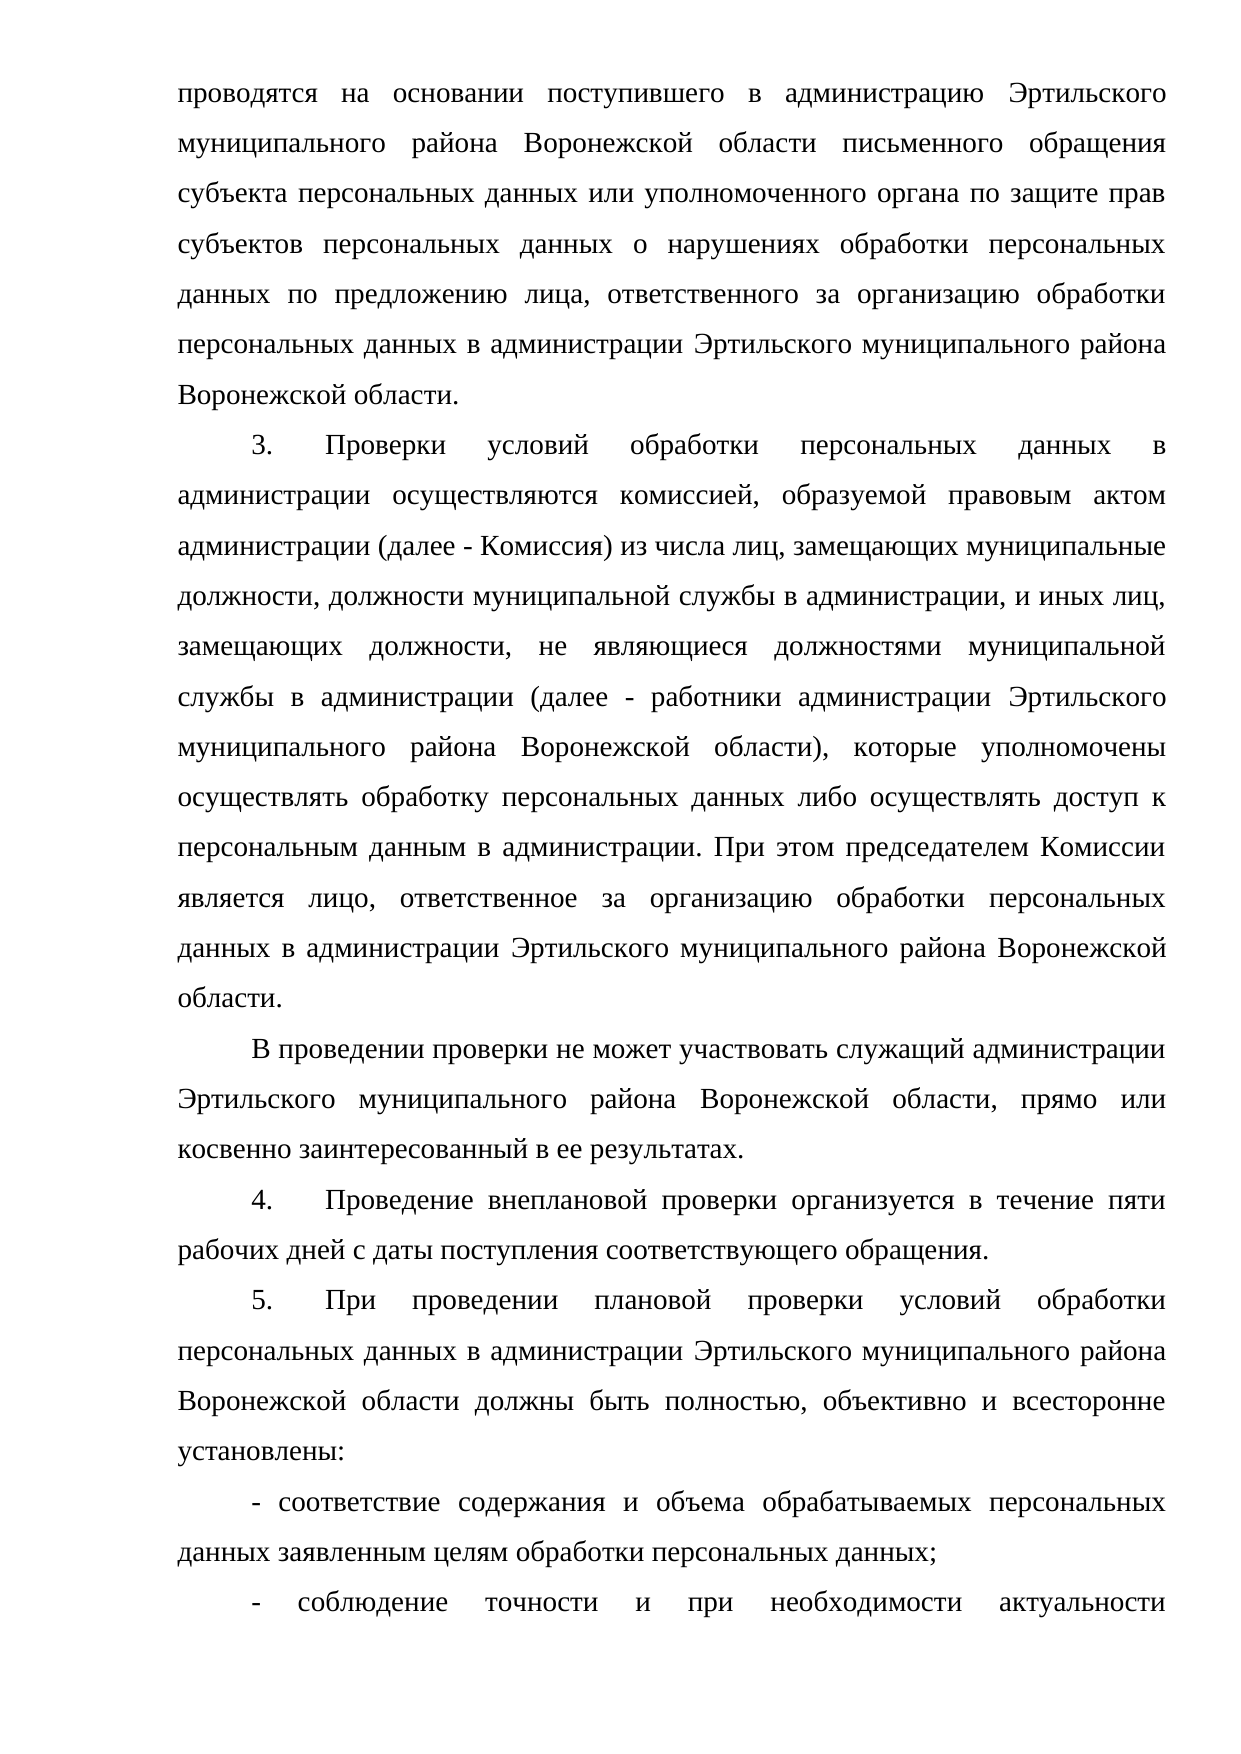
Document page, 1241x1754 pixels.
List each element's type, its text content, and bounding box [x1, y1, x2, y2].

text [177, 75, 1167, 410]
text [177, 1584, 1167, 1618]
text 3. Проверки условий обработки персональных данных в администрации осуществляются комиссией, образуемой правовым актом администрации (далее - Комиссия) из числа лиц, замещающих муниципальные должности, должности муниципальной службы в администрации, и иных лиц, замещающих должности, не являющиеся должностями муниципальной службы в администрации (далее - работники администрации Эртильского муниципального района Воронежской области), которые уполномочены осуществлять обработку персональных данных либо осуществлять доступ к персональным данным в администрации. При этом председателем Комиссии является лицо, ответственное за организацию обработки персональных данных в администрации Эртильского муниципального района Воронежской области. [177, 427, 1167, 1014]
text - соответствие содержания и объема обрабатываемых персональных данных заявленным целям обработки персональных данных; [177, 1484, 1167, 1567]
text 4. Проведение внеплановой проверки организуется в течение пяти рабочих дней с даты поступления соответствующего обращения. [177, 1182, 1167, 1266]
text 5. При проведении плановой проверки условий обработки персональных данных в администрации Эртильского муниципального района Воронежской области должны быть полностью, объективно и всесторонне установлены: [177, 1282, 1167, 1467]
text В проведении проверки не может участвовать служащий администрации Эртильского муниципального района Воронежской области, прямо или косвенно заинтересованный в ее результатах. [177, 1031, 1167, 1165]
